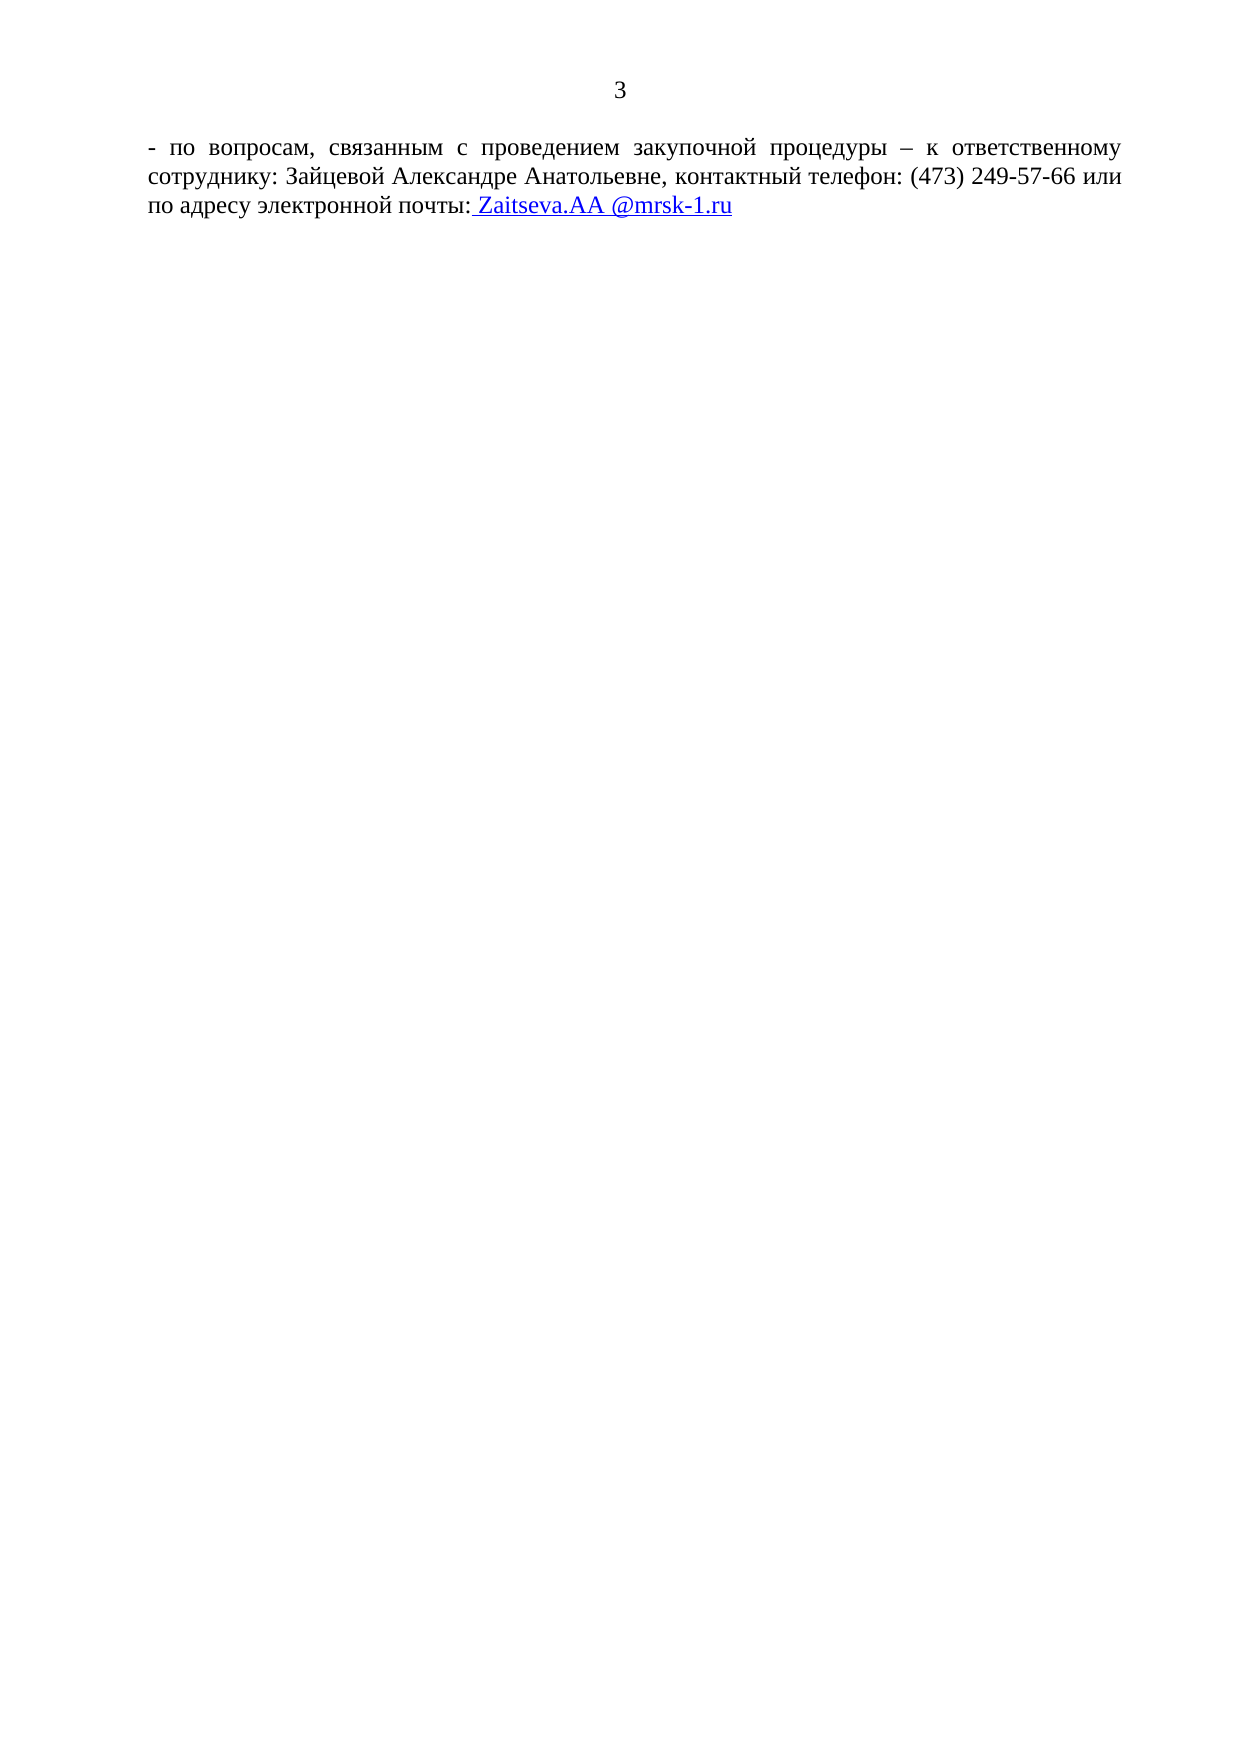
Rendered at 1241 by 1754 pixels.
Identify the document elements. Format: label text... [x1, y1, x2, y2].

text - по вопросам, связанным с проведением закупочной процедуры – к ответственному сотруднику: Зайцевой Александре Анатольевне, контактный телефон: (473) 249-57-66 или по адресу электронной почты: Zaitseva.AA @mrsk-1.ru [148, 132, 1122, 219]
